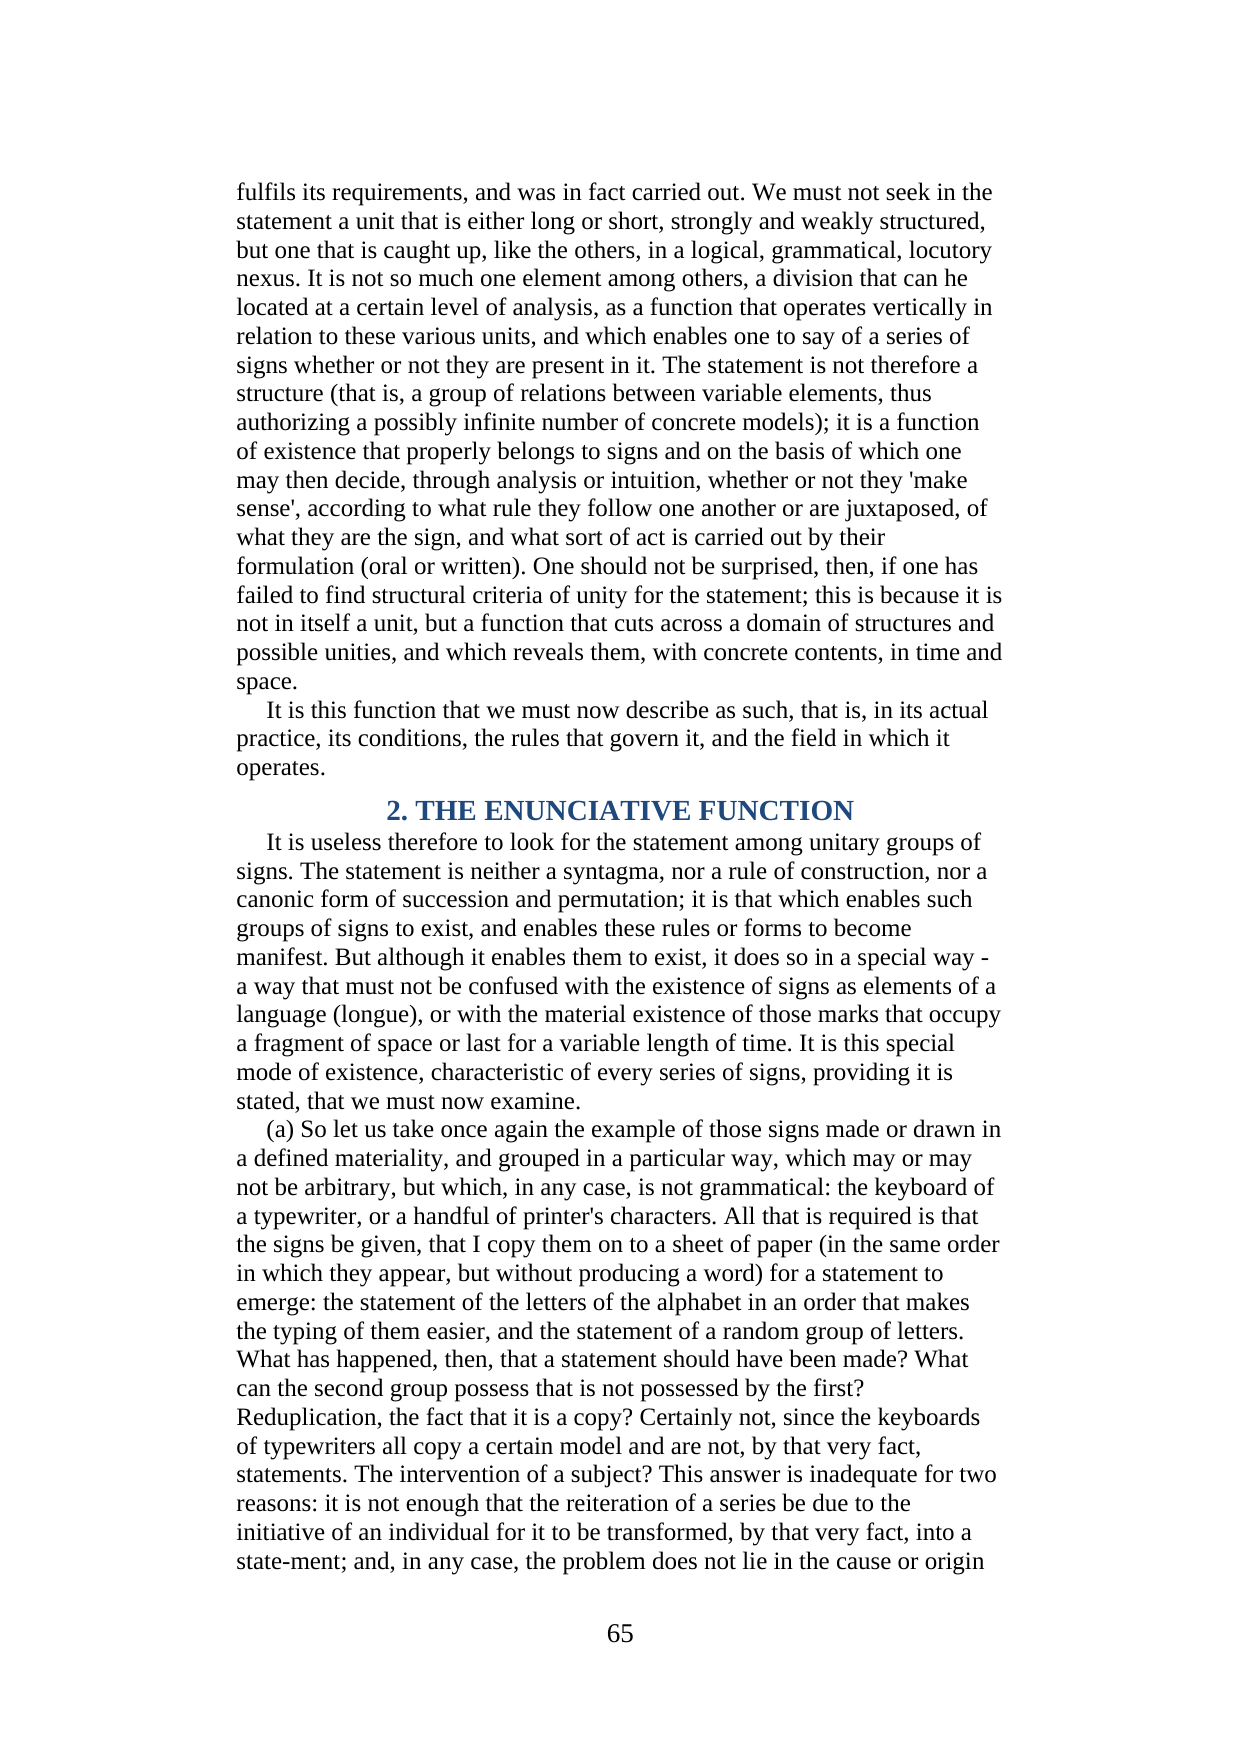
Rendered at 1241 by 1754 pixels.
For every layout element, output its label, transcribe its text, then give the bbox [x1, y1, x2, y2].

text It is useless therefore to look for the statement among unitary groups of signs. The statement is neither a syntagma, nor a rule of construc­tion, nor a canonic form of succession and permutation; it is that which enables such groups of signs to exist, and enables these rules or forms to become manifest. But although it enables them to exist, it does so in a special way - a way that must not be confused with the existence of signs as elements of a language (longue), or with the material existence of those marks that occupy a fragment of space or last for a variable length of time. It is this special mode of existence, characteristic of every series of signs, providing it is stated, that we must now examine. [236, 827, 1004, 1114]
text It is this function that we must now describe as such, that is, in its actual practice, its conditions, the rules that govern it, and the field in which it operates. [236, 695, 1004, 781]
subtitle 2. THE ENUNCIATIVE FUNCTION [236, 793, 1004, 827]
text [236, 177, 1004, 695]
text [236, 1114, 1004, 1574]
